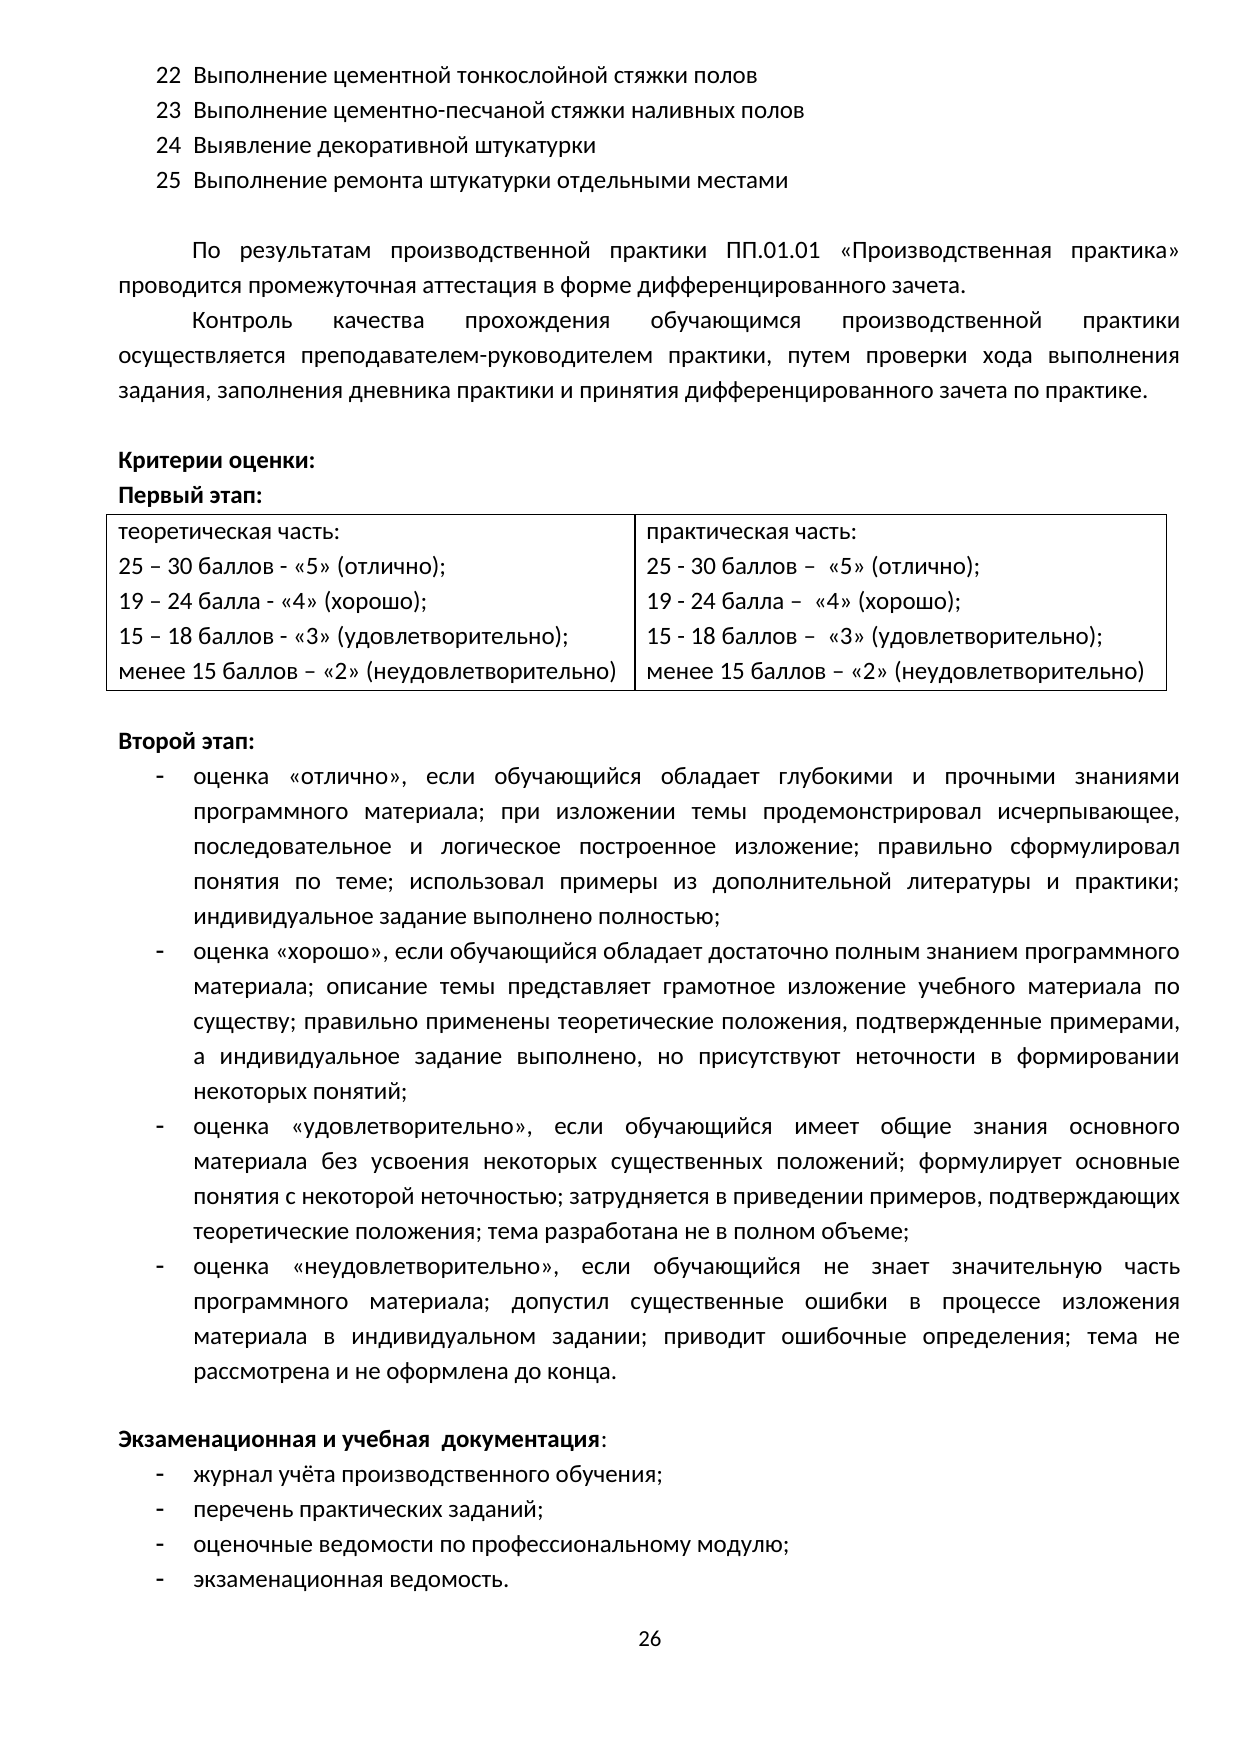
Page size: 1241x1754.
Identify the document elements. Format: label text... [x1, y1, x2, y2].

text Первый этап: [118, 479, 1181, 509]
text Контроль качества прохождения обучающимся производственной практики осуществляется преподавателем-руководителем практики, путем проверки хода выполнения задания, заполнения дневника практики и принятия дифференцированного зачета по практике. [118, 304, 1181, 404]
table_header практическая часть: 25 - 30 баллов – «5» (отлично); 19 - 24 балла – «4» (хорошо); 15 - 18 баллов – «3» (удовлетворительно); менее 15 баллов – «2» (неудовлетворительно) [636, 515, 1166, 689]
list оценка «удовлетворительно», если обучающийся имеет общие знания основного материала без усвоения некоторых существенных положений; формулирует основные понятия с некоторой неточностью; затрудняется в приведении примеров, подтверждающих теоретические положения; тема разработана не в полном объеме; [156, 1111, 1181, 1246]
list перечень практических заданий; [156, 1493, 1181, 1523]
list оценка «хорошо», если обучающийся обладает достаточно полным знанием программного материала; описание темы представляет грамотное изложение учебного материала по существу; правильно применены теоретические положения, подтвержденные примерами, а индивидуальное задание выполнено, но присутствуют неточности в формировании некоторых понятий; [156, 936, 1181, 1106]
list Выявление декоративной штукатурки [156, 129, 1181, 159]
list Второй этап: [118, 726, 1181, 756]
list оценка «неудовлетворительно», если обучающийся не знает значительную часть программного материала; допустил существенные ошибки в процессе изложения материала в индивидуальном задании; приводит ошибочные определения; тема не рассмотрена и не оформлена до конца. [156, 1251, 1181, 1386]
list Выполнение цементно-песчаной стяжки наливных полов [156, 94, 1181, 124]
text По результатам производственной практики ПП.01.01 «Производственная практика» проводится промежуточная аттестация в форме дифференцированного зачета. [118, 234, 1181, 299]
list оценочные ведомости по профессиональному модулю; [156, 1528, 1181, 1558]
text Экзаменационная и учебная документация: [118, 1423, 1181, 1453]
list экзаменационная ведомость. [156, 1563, 1181, 1593]
list оценка «отлично», если обучающийся обладает глубокими и прочными знаниями программного материала; при изложении темы продемонстрировал исчерпывающее, последовательное и логическое построенное изложение; правильно сформулировал понятия по теме; использовал примеры из дополнительной литературы и практики; индивидуальное задание выполнено полностью; [156, 761, 1181, 931]
list Выполнение цементной тонкослойной стяжки полов [156, 59, 1181, 89]
list журнал учёта производственного обучения; [156, 1458, 1181, 1488]
text Критерии оценки: [118, 444, 1181, 474]
list Выполнение ремонта штукатурки отдельными местами [156, 164, 1181, 194]
table_header теоретическая часть: 25 – 30 баллов - «5» (отлично); 19 – 24 балла - «4» (хорошо); 15 – 18 баллов - «3» (удовлетворительно); менее 15 баллов – «2» (неудовлетворительно) [107, 515, 634, 689]
